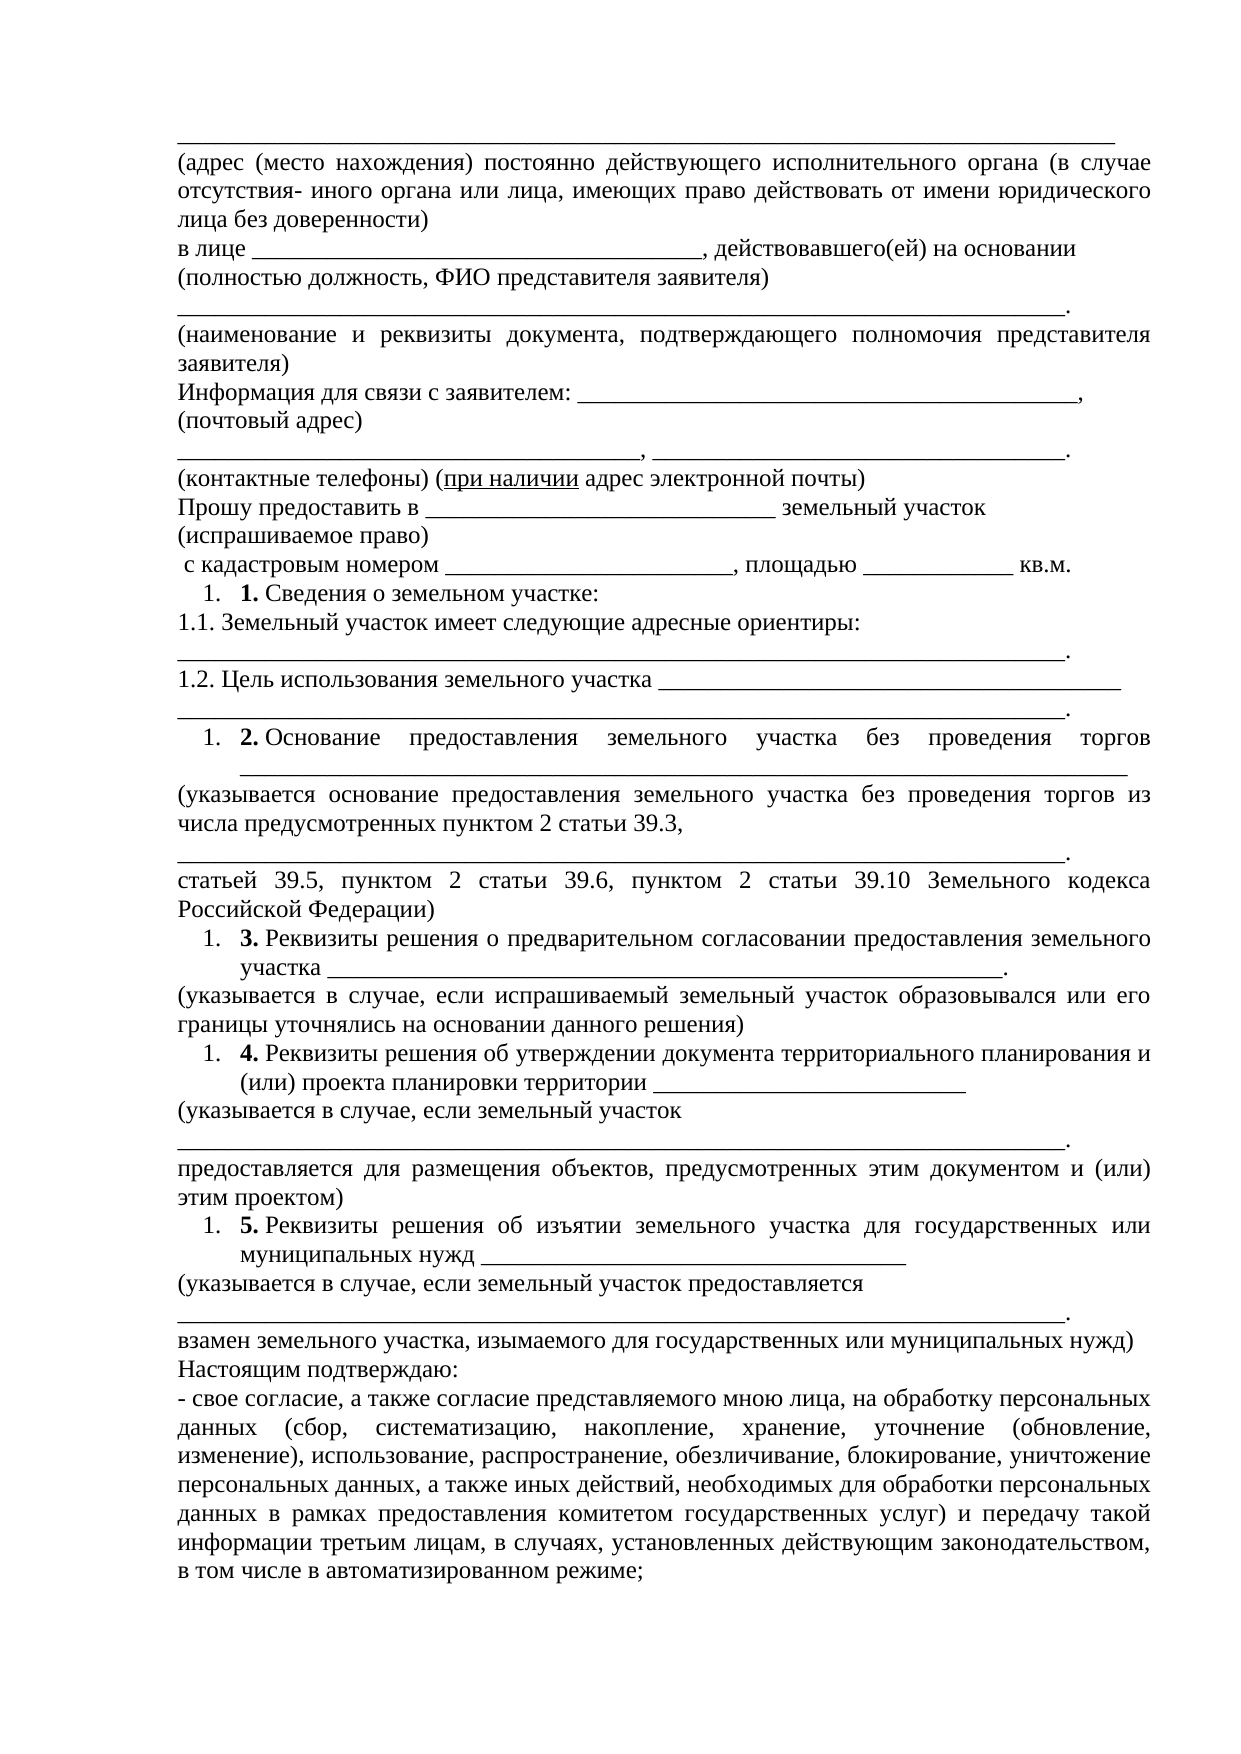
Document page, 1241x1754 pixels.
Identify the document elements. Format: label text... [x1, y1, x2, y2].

text статьей 39.5, пунктом 2 статьи 39.6, пунктом 2 статьи 39.10 Земельного кодекса Российской Федерации) [177, 866, 1152, 923]
text (почтовый адрес) [177, 406, 1152, 434]
list 1. Сведения о земельном участке: [202, 578, 1152, 607]
text (указывается в случае, если земельный участок [177, 1096, 1152, 1124]
text _______________________________________________________________________. [177, 1124, 1152, 1153]
text предоставляется для размещения объектов, предусмотренных этим документом и (или) этим проектом) [177, 1153, 1152, 1211]
text (указывается в случае, если испрашиваемый земельный участок образовывался или его границы уточнялись на основании данного решения) [177, 981, 1152, 1038]
text с кадастровым номером _______________________, площадью ____________ кв.м. [177, 549, 1152, 578]
text Информация для связи с заявителем: ________________________________________, [177, 377, 1152, 406]
text (полностью должность, ФИО представителя заявителя) [177, 262, 1152, 291]
list 2. Основание предоставления земельного участка без проведения торгов _______________________________________________________________________ [202, 722, 1152, 779]
text (испрашиваемое право) [177, 521, 1152, 549]
text 1.1. Земельный участок имеет следующие адресные ориентиры: [177, 607, 1152, 636]
text _______________________________________________________________________. [177, 291, 1152, 319]
text Прошу предоставить в ____________________________ земельный участок [177, 492, 1152, 521]
text (наименование и реквизиты документа, подтверждающего полномочия представителя заявителя) [177, 319, 1152, 377]
text (адрес (место нахождения) постоянно действующего исполнительного органа (в случае отсутствия- иного органа или лица, имеющих право действовать от имени юридического лица без доверенности) [177, 147, 1152, 233]
text (указывается основание предоставления земельного участка без проведения торгов из числа предусмотренных пунктом 2 статьи 39.3, [177, 779, 1152, 837]
text Настоящим подтверждаю: [177, 1354, 1152, 1383]
list 4. Реквизиты решения об утверждении документа территориального планирования и (или) проекта планировки территории _________________________ [202, 1038, 1152, 1096]
text _______________________________________________________________________. [177, 837, 1152, 866]
text ___________________________________________________________________________ [177, 118, 1152, 147]
text _______________________________________________________________________. [177, 1297, 1152, 1326]
text (контактные телефоны) (при наличии адрес электронной почты) [177, 463, 1152, 492]
list 3. Реквизиты решения о предварительном согласовании предоставления земельного участка ______________________________________________________. [202, 923, 1152, 981]
text взамен земельного участка, изымаемого для государственных или муниципальных нужд) [177, 1326, 1152, 1354]
text 1.2. Цель использования земельного участка _____________________________________ [177, 664, 1152, 693]
text в лице ____________________________________, действовавшего(ей) на основании [177, 233, 1152, 262]
list 5. Реквизиты решения об изъятии земельного участка для государственных или муниципальных нужд __________________________________ [202, 1211, 1152, 1268]
text _______________________________________________________________________. [177, 693, 1152, 722]
text _______________________________________________________________________. [177, 636, 1152, 664]
text - свое согласие, а также согласие представляемого мною лица, на обработку персональных данных (сбор, систематизацию, накопление, хранение, уточнение (обновление, изменение), использование, распространение, обезличивание, блокирование, уничтожение персональных данных, а также иных действий, необходимых для обработки персональных данных в рамках предоставления комитетом государственных услуг) и передачу такой информации третьим лицам, в случаях, установленных действующим законодательством, в том числе в автоматизированном режиме; [177, 1383, 1152, 1584]
text _____________________________________, _________________________________. [177, 434, 1152, 463]
text (указывается в случае, если земельный участок предоставляется [177, 1268, 1152, 1297]
